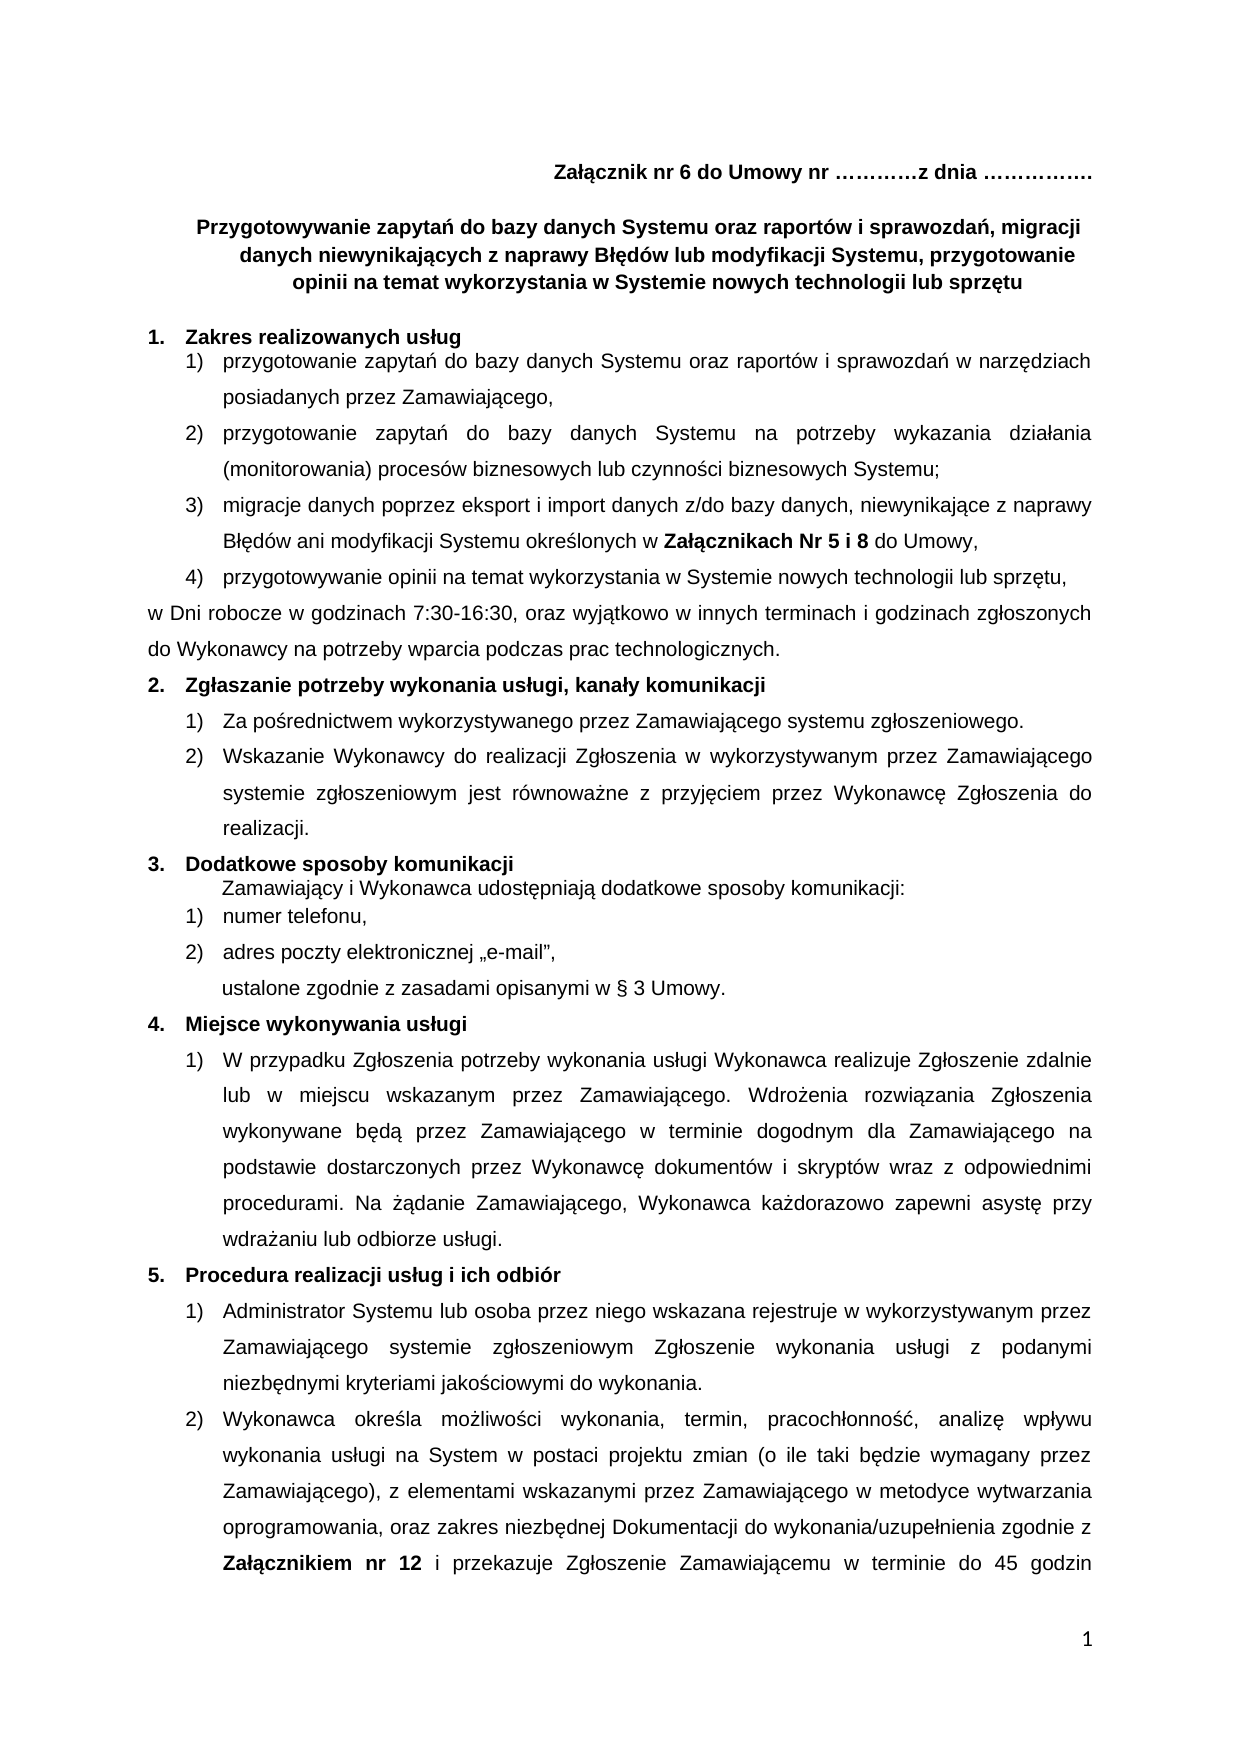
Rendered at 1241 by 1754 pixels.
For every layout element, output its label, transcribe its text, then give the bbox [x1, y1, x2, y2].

text Załącznik nr 6 do Umowy nr …………z dnia ……………. [148, 160, 1093, 184]
list Zakres realizowanych usług [148, 325, 1093, 349]
list Procedura realizacji usług i ich odbiór [148, 1263, 1093, 1287]
list Miejsce wykonywania usługi [148, 1011, 1093, 1035]
list W przypadku Zgłoszenia potrzeby wykonania usługi Wykonawca realizuje Zgłoszenie zdalnie lub w miejscu wskazanym przez Zamawiającego. Wdrożenia rozwiązania Zgłoszenia wykonywane będą przez Zamawiającego w terminie dogodnym dla Zamawiającego na podstawie dostarczonych przez Wykonawcę dokumentów i skryptów wraz z odpowiednimi procedurami. Na żądanie Zamawiającego, Wykonawca każdorazowo zapewni asystę przy wdrażaniu lub odbiorze usługi. [185, 1047, 1093, 1251]
list adres poczty elektronicznej „e-mail”, [185, 939, 1093, 963]
list przygotowanie zapytań do bazy danych Systemu na potrzeby wykazania działania (monitorowania) procesów biznesowych lub czynności biznesowych Systemu; [185, 421, 1093, 481]
list Zgłaszanie potrzeby wykonania usługi, kanały komunikacji [148, 672, 1093, 696]
list przygotowanie zapytań do bazy danych Systemu oraz raportów i sprawozdań w narzędziach posiadanych przez Zamawiającego, [185, 349, 1093, 409]
text ustalone zgodnie z zasadami opisanymi w § 3 Umowy. [222, 976, 1093, 999]
text Zamawiający i Wykonawca udostępniają dodatkowe sposoby komunikacji: [222, 876, 1093, 900]
list migracje danych poprzez eksport i import danych z/do bazy danych, niewynikające z naprawy Błędów ani modyfikacji Systemu określonych w Załącznikach Nr 5 i 8 do Umowy, [185, 493, 1093, 553]
text Przygotowywanie zapytań do bazy danych Systemu oraz raportów i sprawozdań, migracji danych niewynikających z naprawy Błędów lub modyfikacji Systemu, przygotowanie opinii na temat wykorzystania w Systemie nowych technologii lub sprzętu [185, 215, 1093, 294]
text w Dni robocze w godzinach 7:30-16:30, oraz wyjątkowo w innych terminach i godzinach zgłoszonych do Wykonawcy na potrzeby wparcia podczas prac technologicznych. [148, 601, 1093, 661]
list przygotowywanie opinii na temat wykorzystania w Systemie nowych technologii lub sprzętu, [185, 565, 1093, 589]
list Administrator Systemu lub osoba przez niego wskazana rejestruje w wykorzystywanym przez Zamawiającego systemie zgłoszeniowym Zgłoszenie wykonania usługi z podanymi niezbędnymi kryteriami jakościowymi do wykonania. [185, 1299, 1093, 1395]
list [185, 1407, 1093, 1574]
list Wskazanie Wykonawcy do realizacji Zgłoszenia w wykorzystywanym przez Zamawiającego systemie zgłoszeniowym jest równoważne z przyjęciem przez Wykonawcę Zgłoszenia do realizacji. [185, 744, 1093, 840]
list Za pośrednictwem wykorzystywanego przez Zamawiającego systemu zgłoszeniowego. [185, 708, 1093, 732]
list numer telefonu, [185, 904, 1093, 928]
list Dodatkowe sposoby komunikacji [148, 852, 1093, 876]
